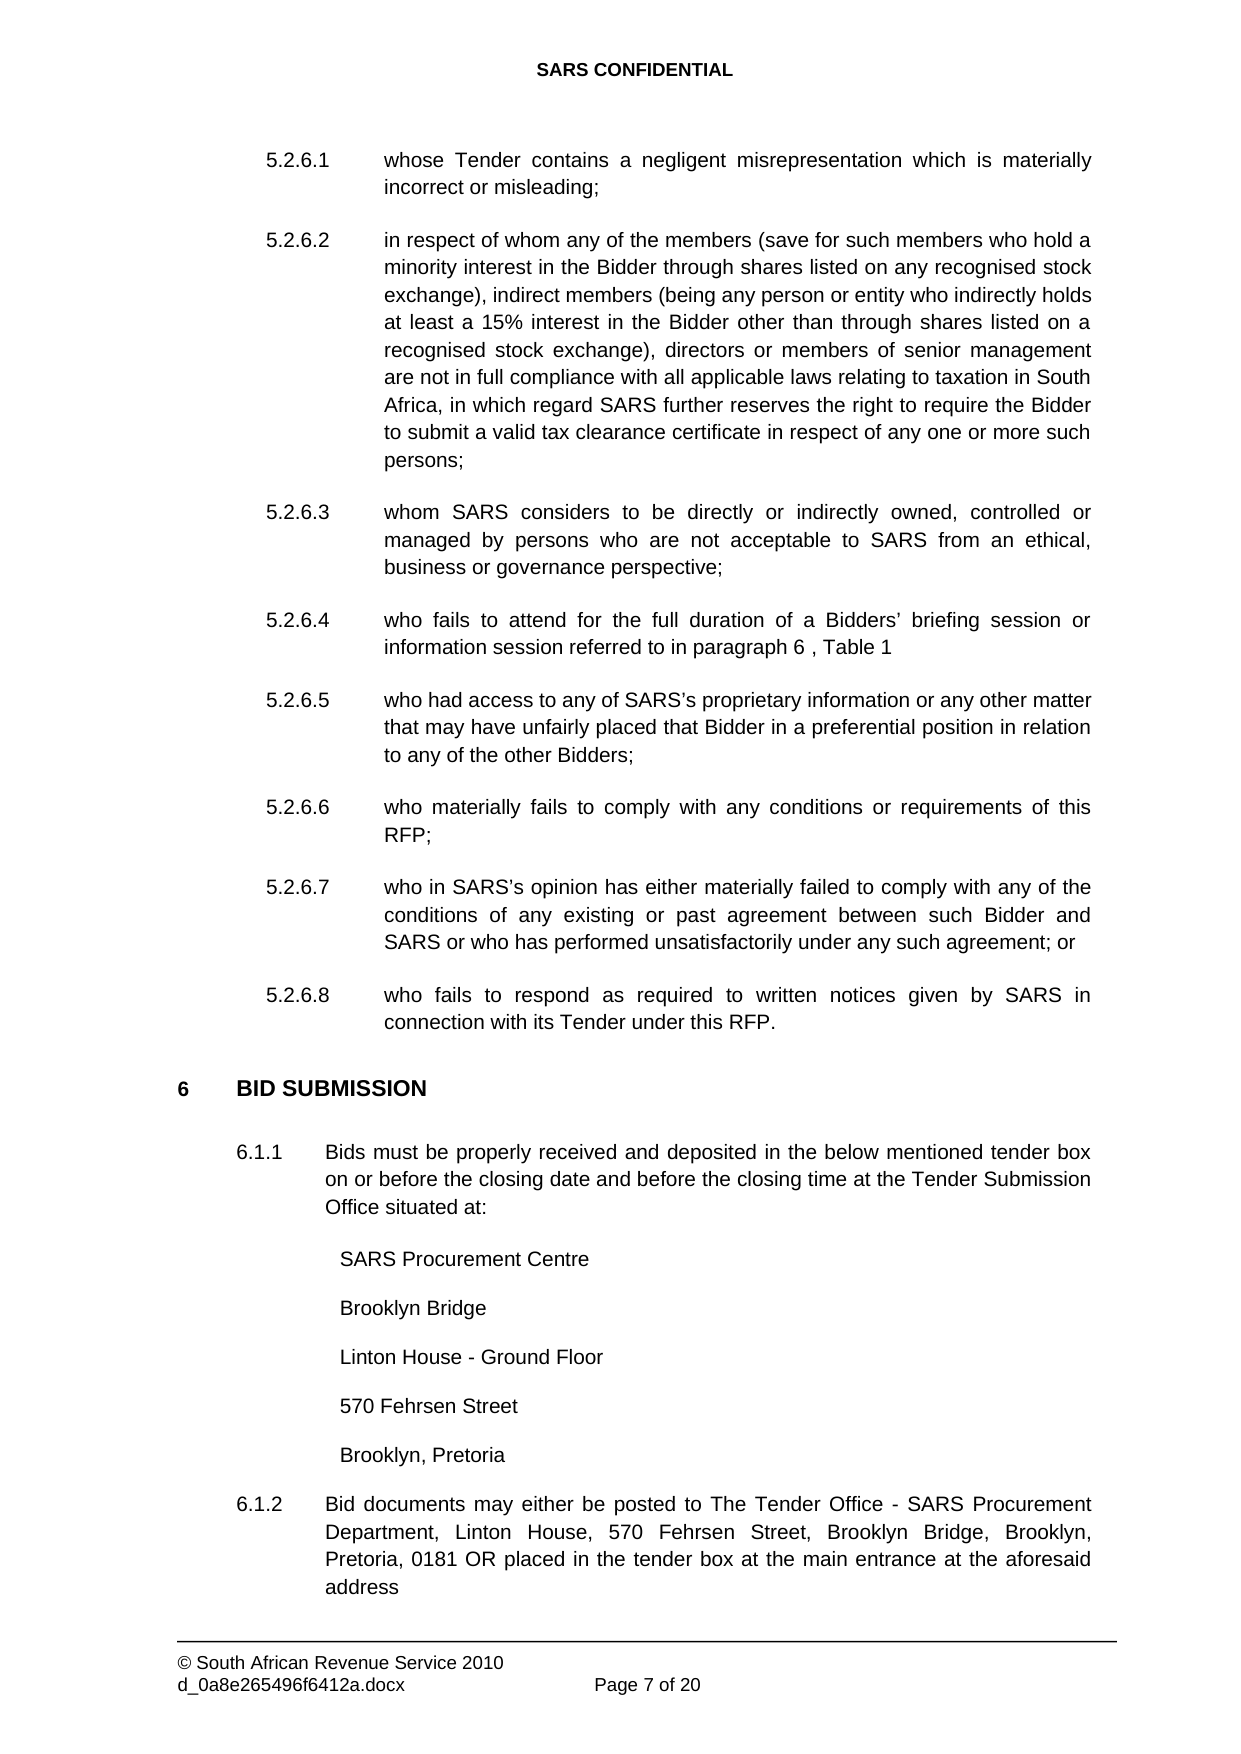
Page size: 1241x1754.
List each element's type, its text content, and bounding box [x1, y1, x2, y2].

text BID Submission [177, 1075, 1092, 1102]
list Brooklyn, Pretoria [295, 1443, 1092, 1467]
list Linton House - Ground Floor [295, 1345, 1092, 1369]
text in respect of whom any of the members (save for such members who hold a minority interest in the Bidder through shares listed on any recognised stock exchange), indirect members (being any person or entity who indirectly holds at least a 15% interest in the Bidder other than through shares listed on a recognised stock exchange), directors or members of senior management are not in full compliance with all applicable laws relating to taxation in South Africa, in which regard SARS further reserves the right to require the Bidder to submit a valid tax clearance certificate in respect of any one or more such persons; [266, 228, 1092, 472]
text Bids must be properly received and deposited in the below mentioned tender box on or before the closing date and before the closing time at the Tender Submission Office situated at: [236, 1140, 1092, 1219]
list Brooklyn Bridge [295, 1296, 1092, 1320]
text whom SARS considers to be directly or indirectly owned, controlled or managed by persons who are not acceptable to SARS from an ethical, business or governance perspective; [266, 500, 1092, 579]
text whose Tender contains a negligent misrepresentation which is materially incorrect or misleading; [266, 148, 1092, 199]
text who materially fails to comply with any conditions or requirements of this RFP; [266, 795, 1092, 847]
list 570 Fehrsen Street [295, 1394, 1092, 1418]
text who had access to any of SARS’s proprietary information or any other matter that may have unfairly placed that Bidder in a preferential position in relation to any of the other Bidders; [266, 688, 1092, 767]
list SARS Procurement Centre [295, 1247, 1092, 1271]
text who fails to respond as required to written notices given by SARS in connection with its Tender under this RFP. [266, 983, 1092, 1034]
text Bid documents may either be posted to The Tender Office - SARS Procurement Department, Linton House, 570 Fehrsen Street, Brooklyn Bridge, Brooklyn, Pretoria, 0181 OR placed in the tender box at the main entrance at the aforesaid address [236, 1492, 1092, 1598]
text who fails to attend for the full duration of a Bidders’ briefing session or information session referred to in paragraph 6 , Table 1 [266, 608, 1092, 659]
text who in SARS’s opinion has either materially failed to comply with any of the conditions of any existing or past agreement between such Bidder and SARS or who has performed unsatisfactorily under any such agreement; or [266, 875, 1092, 954]
